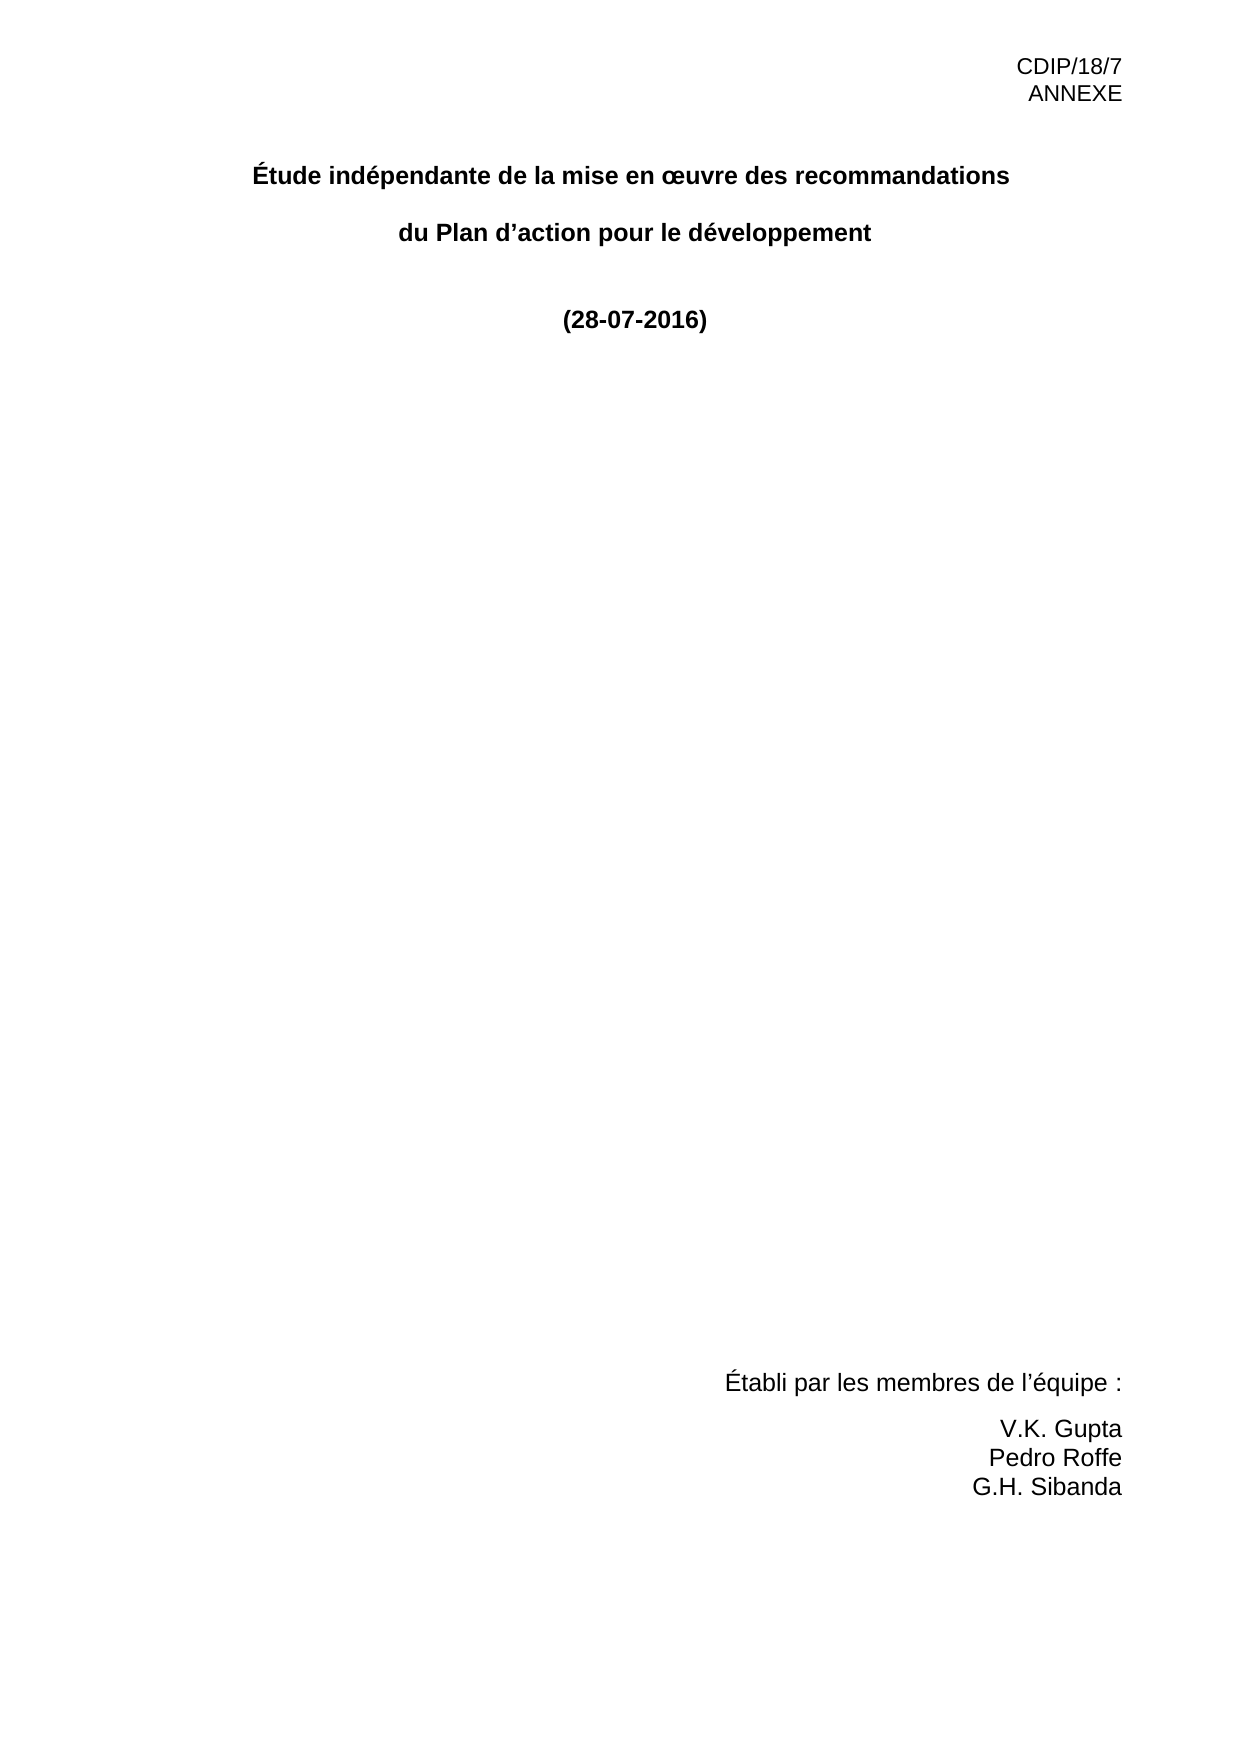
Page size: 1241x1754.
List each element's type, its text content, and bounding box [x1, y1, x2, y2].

text G.H. Sibanda [148, 1471, 1122, 1500]
text Étude indépendante de la mise en œuvre des recommandations du Plan d’action pour le développement [148, 161, 1122, 247]
text Pedro Roffe [148, 1443, 1122, 1471]
text V.K. Gupta [148, 1414, 1122, 1443]
text Établi par les membres de l’équipe : [148, 1368, 1122, 1397]
text (28-07-2016) [148, 305, 1122, 333]
